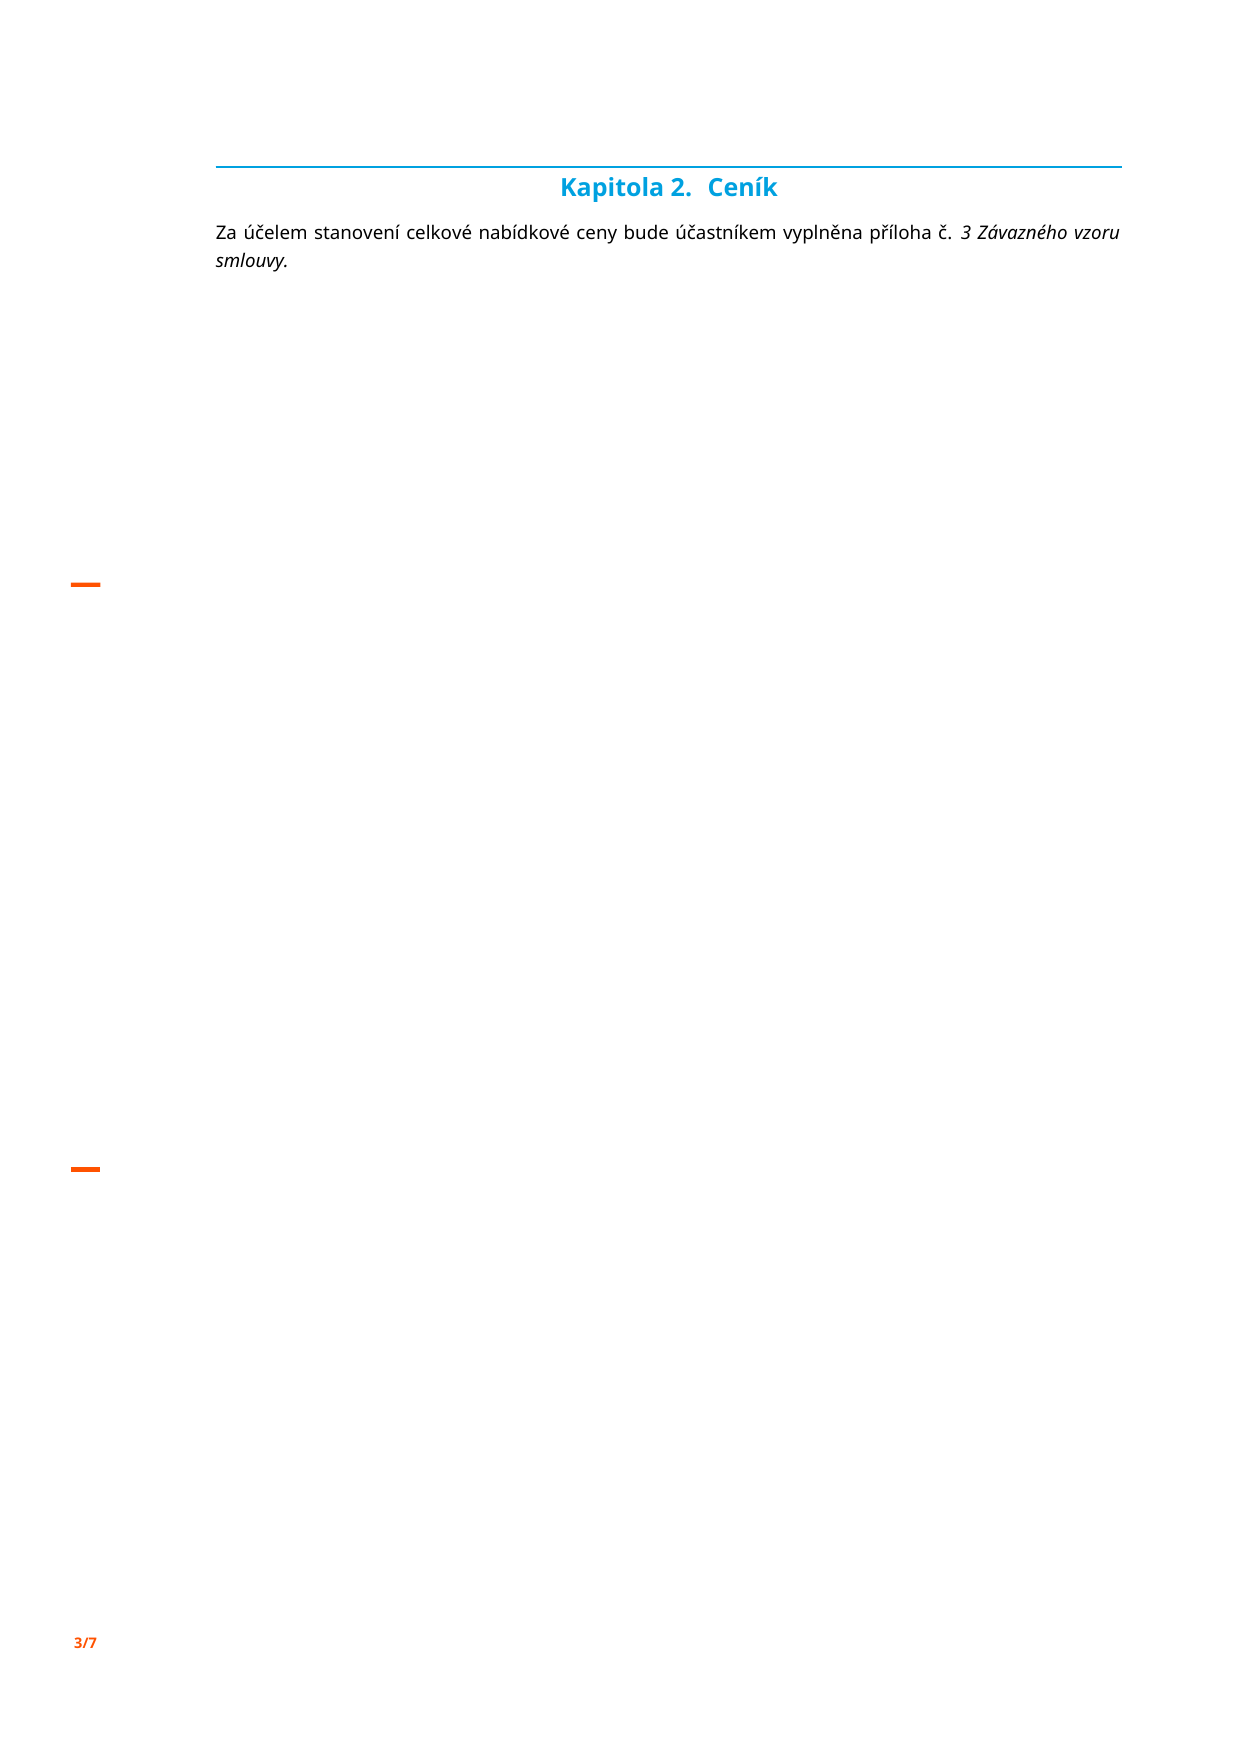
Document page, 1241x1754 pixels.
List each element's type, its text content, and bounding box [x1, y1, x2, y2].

text Za účelem stanovení celkové nabídkové ceny bude účastníkem vyplněna příloha č. 3 Závazného vzoru smlouvy. [216, 219, 1122, 273]
subtitle Ceník [216, 168, 1122, 204]
